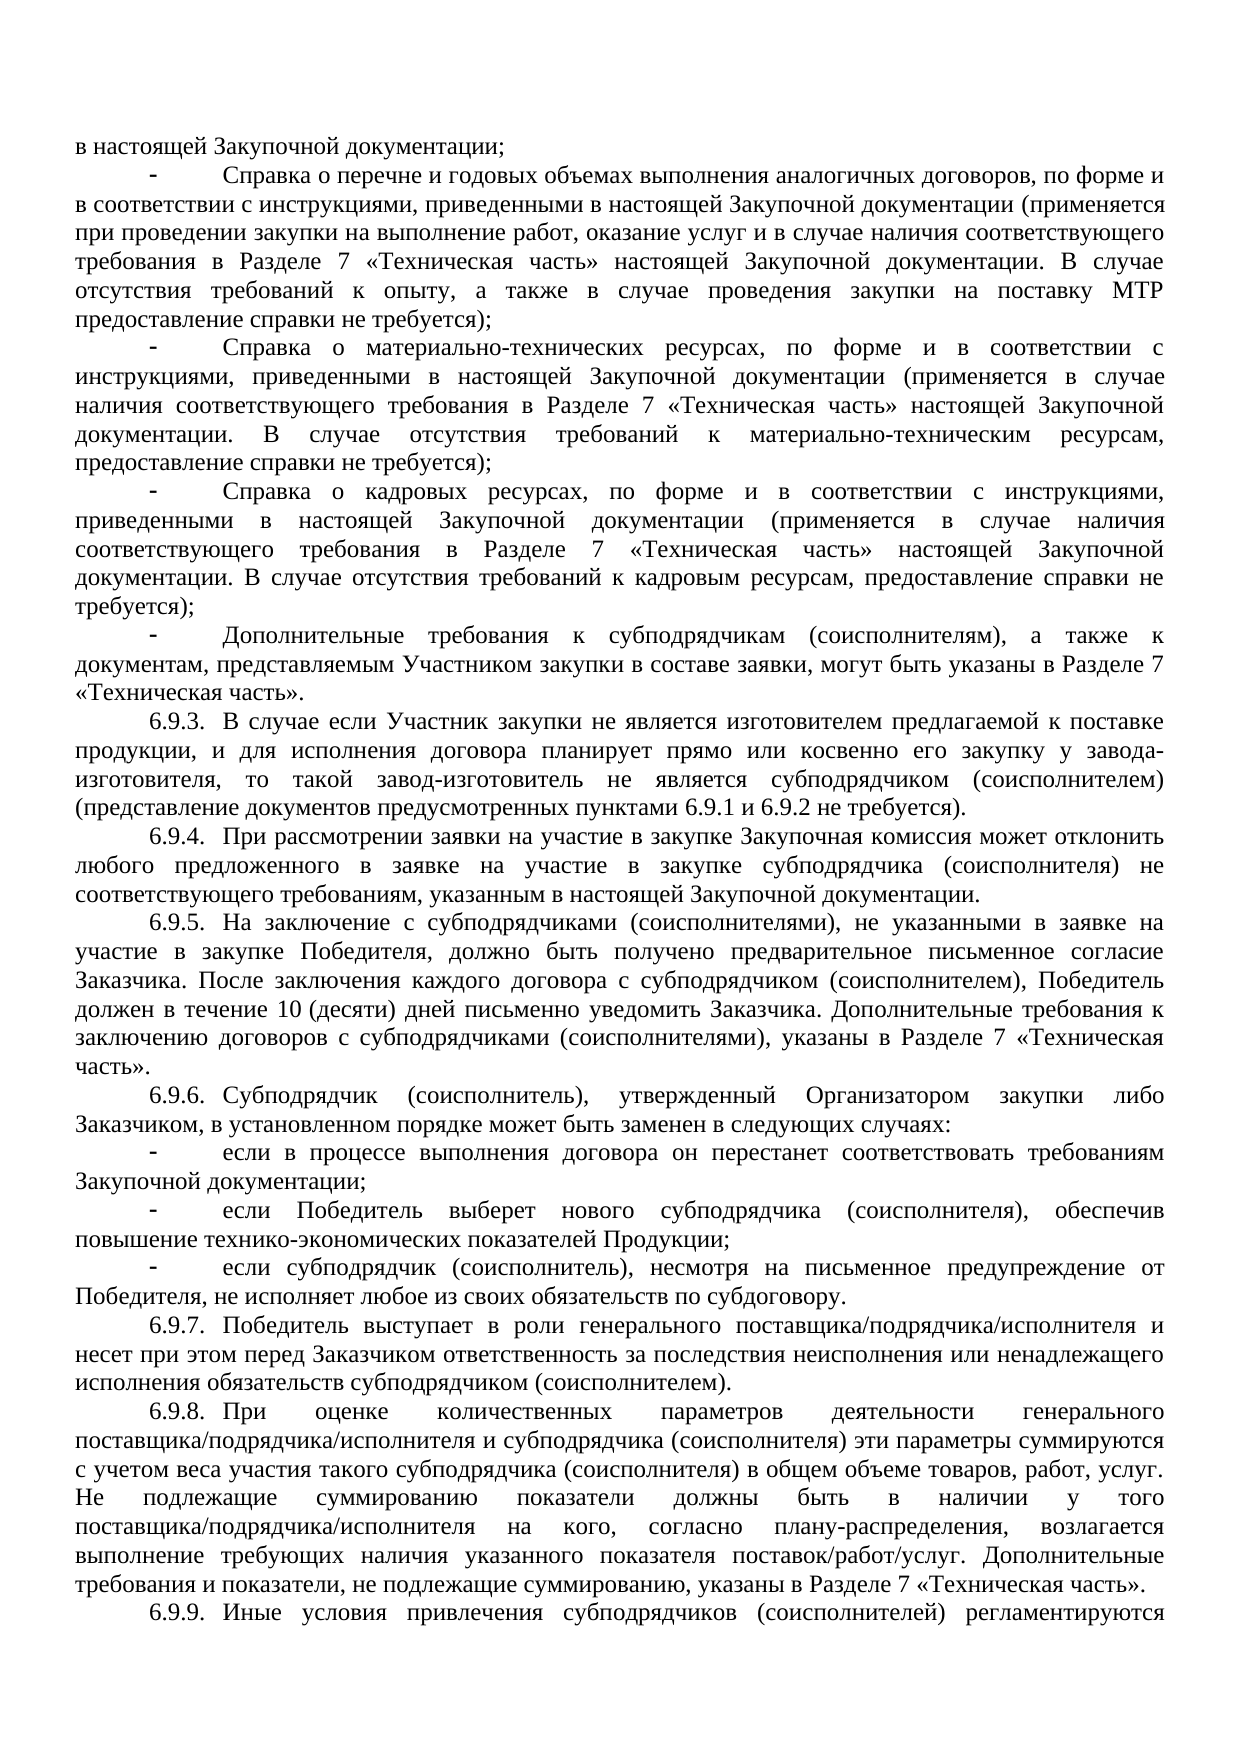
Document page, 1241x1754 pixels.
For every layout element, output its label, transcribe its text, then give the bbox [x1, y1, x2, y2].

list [75, 131, 1165, 160]
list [75, 1597, 1165, 1626]
list Справка о кадровых ресурсах, по форме и в соответствии с инструкциями, приведенными в настоящей Закупочной документации (применяется в случае наличия соответствующего требования в Разделе 7 «Техническая часть» настоящей Закупочной документации. В случае отсутствия требований к кадровым ресурсам, предоставление справки не требуется); [75, 476, 1165, 620]
list если в процессе выполнения договора он перестанет соответствовать требованиям Закупочной документации; [75, 1137, 1165, 1195]
list Дополнительные требования к субподрядчикам (соисполнителям), а также к документам, представляемым Участником закупки в составе заявки, могут быть указаны в Разделе 7 «Техническая часть». [75, 620, 1165, 706]
list Справка о материально-технических ресурсах, по форме и в соответствии с инструкциями, приведенными в настоящей Закупочной документации (применяется в случае наличия соответствующего требования в Разделе 7 «Техническая часть» настоящей Закупочной документации. В случае отсутствия требований к материально-техническим ресурсам, предоставление справки не требуется); [75, 332, 1165, 476]
list Справка о перечне и годовых объемах выполнения аналогичных договоров, по форме и в соответствии с инструкциями, приведенными в настоящей Закупочной документации (применяется при проведении закупки на выполнение работ, оказание услуг и в случае наличия соответствующего требования в Разделе 7 «Техническая часть» настоящей Закупочной документации. В случае отсутствия требований к опыту, а также в случае проведения закупки на поставку МТР предоставление справки не требуется); [75, 160, 1165, 332]
list Победитель выступает в роли генерального поставщика/подрядчика/исполнителя и несет при этом перед Заказчиком ответственность за последствия неисполнения или ненадлежащего исполнения обязательств субподрядчиком (соисполнителем). [75, 1310, 1165, 1396]
list При рассмотрении заявки на участие в закупке Закупочная комиссия может отклонить любого предложенного в заявке на участие в закупке субподрядчика (соисполнителя) не соответствующего требованиям, указанным в настоящей Закупочной документации. [75, 821, 1165, 907]
list При оценке количественных параметров деятельности генерального поставщика/подрядчика/исполнителя и субподрядчика (соисполнителя) эти параметры суммируются с учетом веса участия такого субподрядчика (соисполнителя) в общем объеме товаров, работ, услуг. Не подлежащие суммированию показатели должны быть в наличии у того поставщика/подрядчика/исполнителя на кого, согласно плану-распределения, возлагается выполнение требующих наличия указанного показателя поставок/работ/услуг. Дополнительные требования и показатели, не подлежащие суммированию, указаны в Разделе 7 «Техническая часть». [75, 1396, 1165, 1597]
list если Победитель выберет нового субподрядчика (соисполнителя), обеспечив повышение технико-экономических показателей Продукции; [75, 1195, 1165, 1252]
list На заключение с субподрядчиками (соисполнителями), не указанными в заявке на участие в закупке Победителя, должно быть получено предварительное письменное согласие Заказчика. После заключения каждого договора с субподрядчиком (соисполнителем), Победитель должен в течение 10 (десяти) дней письменно уведомить Заказчика. Дополнительные требования к заключению договоров с субподрядчиками (соисполнителями), указаны в Разделе 7 «Техническая часть». [75, 907, 1165, 1080]
list В случае если Участник закупки не является изготовителем предлагаемой к поставке продукции, и для исполнения договора планирует прямо или косвенно его закупку у завода-изготовителя, то такой завод-изготовитель не является субподрядчиком (соисполнителем) (представление документов предусмотренных пунктами 6.9.1 и 6.9.2 не требуется). [75, 706, 1165, 821]
list если субподрядчик (соисполнитель), несмотря на письменное предупреждение от Победителя, не исполняет любое из своих обязательств по субдоговору. [75, 1252, 1165, 1310]
list Субподрядчик (соисполнитель), утвержденный Организатором закупки либо Заказчиком, в установленном порядке может быть заменен в следующих случаях: [75, 1080, 1165, 1137]
